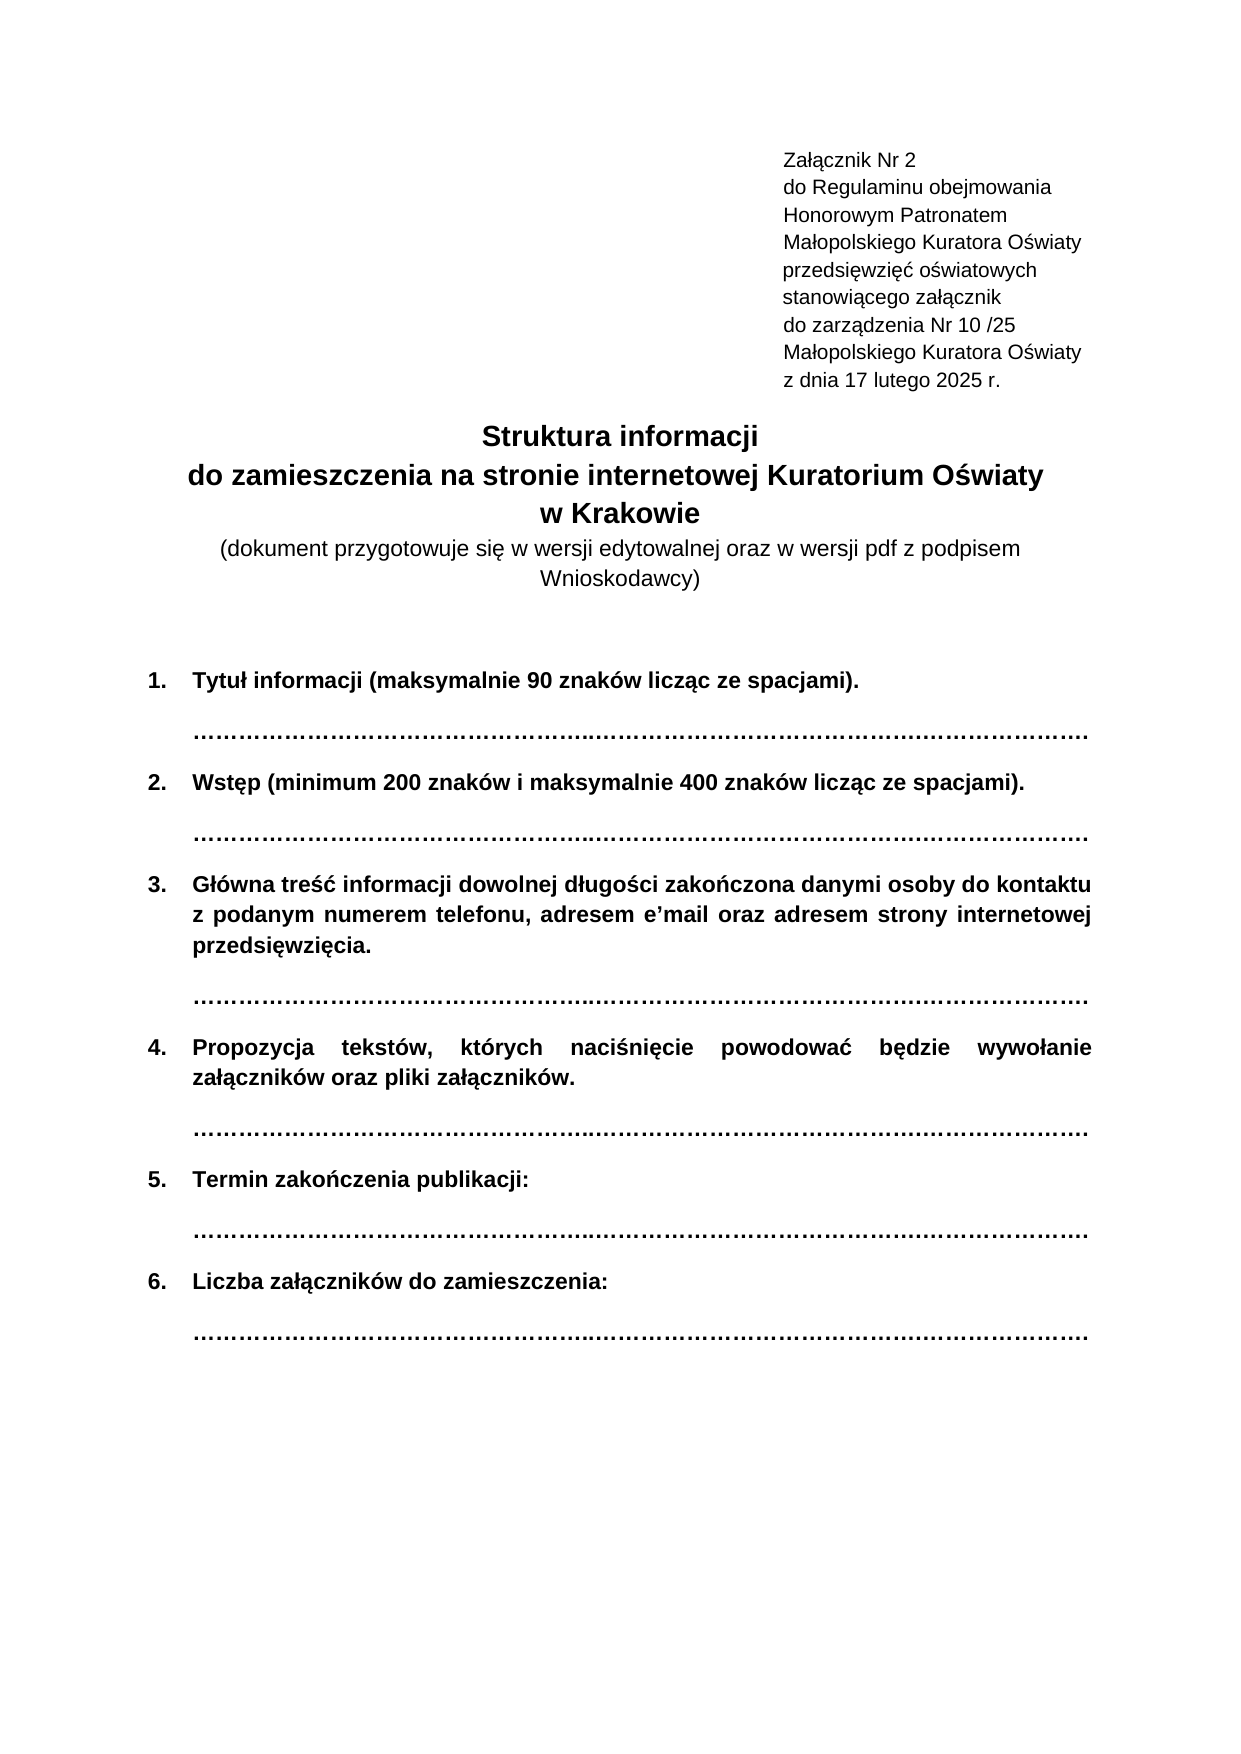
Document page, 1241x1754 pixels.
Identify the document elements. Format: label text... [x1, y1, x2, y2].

text przedsięwzięć oświatowych stanowiącego załącznik [782, 258, 1093, 309]
text Struktura informacji [148, 419, 1093, 453]
text ……………………………………………..…………………………………….…………………. [148, 1115, 1093, 1141]
text do zamieszczenia na stronie internetowej Kuratorium Oświaty w Krakowie [148, 458, 1093, 530]
text ……………………………………………..…………………………………….…………………. [148, 983, 1093, 1009]
text ……………………………………………..…………………………………….…………………. [148, 1319, 1093, 1346]
text Honorowym Patronatem [782, 203, 1093, 227]
list Liczba załączników do zamieszczenia: [148, 1268, 1093, 1294]
text Małopolskiego Kuratora Oświaty [782, 340, 1093, 364]
text (dokument przygotowuje się w wersji edytowalnej oraz w wersji pdf z podpisem Wnioskodawcy) [148, 535, 1093, 591]
text ……………………………………………..…………………………………….…………………. [148, 820, 1093, 847]
text ……………………………………………..…………………………………….…………………. [148, 1217, 1093, 1243]
text do zarządzenia Nr 10 /25 [782, 313, 1093, 337]
text Małopolskiego Kuratora Oświaty [782, 230, 1093, 254]
text do Regulaminu obejmowania [782, 175, 1093, 199]
list Tytuł informacji (maksymalnie 90 znaków licząc ze spacjami). [148, 667, 1093, 693]
text z dnia 17 lutego 2025 r. [782, 368, 1093, 392]
list Propozycja tekstów, których naciśnięcie powodować będzie wywołanie załączników oraz pliki załączników. [148, 1034, 1093, 1090]
list Wstęp (minimum 200 znaków i maksymalnie 400 znaków licząc ze spacjami). [148, 769, 1093, 796]
text ……………………………………………..…………………………………….…………………. [148, 718, 1093, 744]
text Załącznik Nr 2 [782, 148, 1093, 172]
list Termin zakończenia publikacji: [148, 1166, 1093, 1192]
list Główna treść informacji dowolnej długości zakończona danymi osoby do kontaktu z podanym numerem telefonu, adresem e’mail oraz adresem strony internetowej przedsięwzięcia. [148, 871, 1093, 958]
